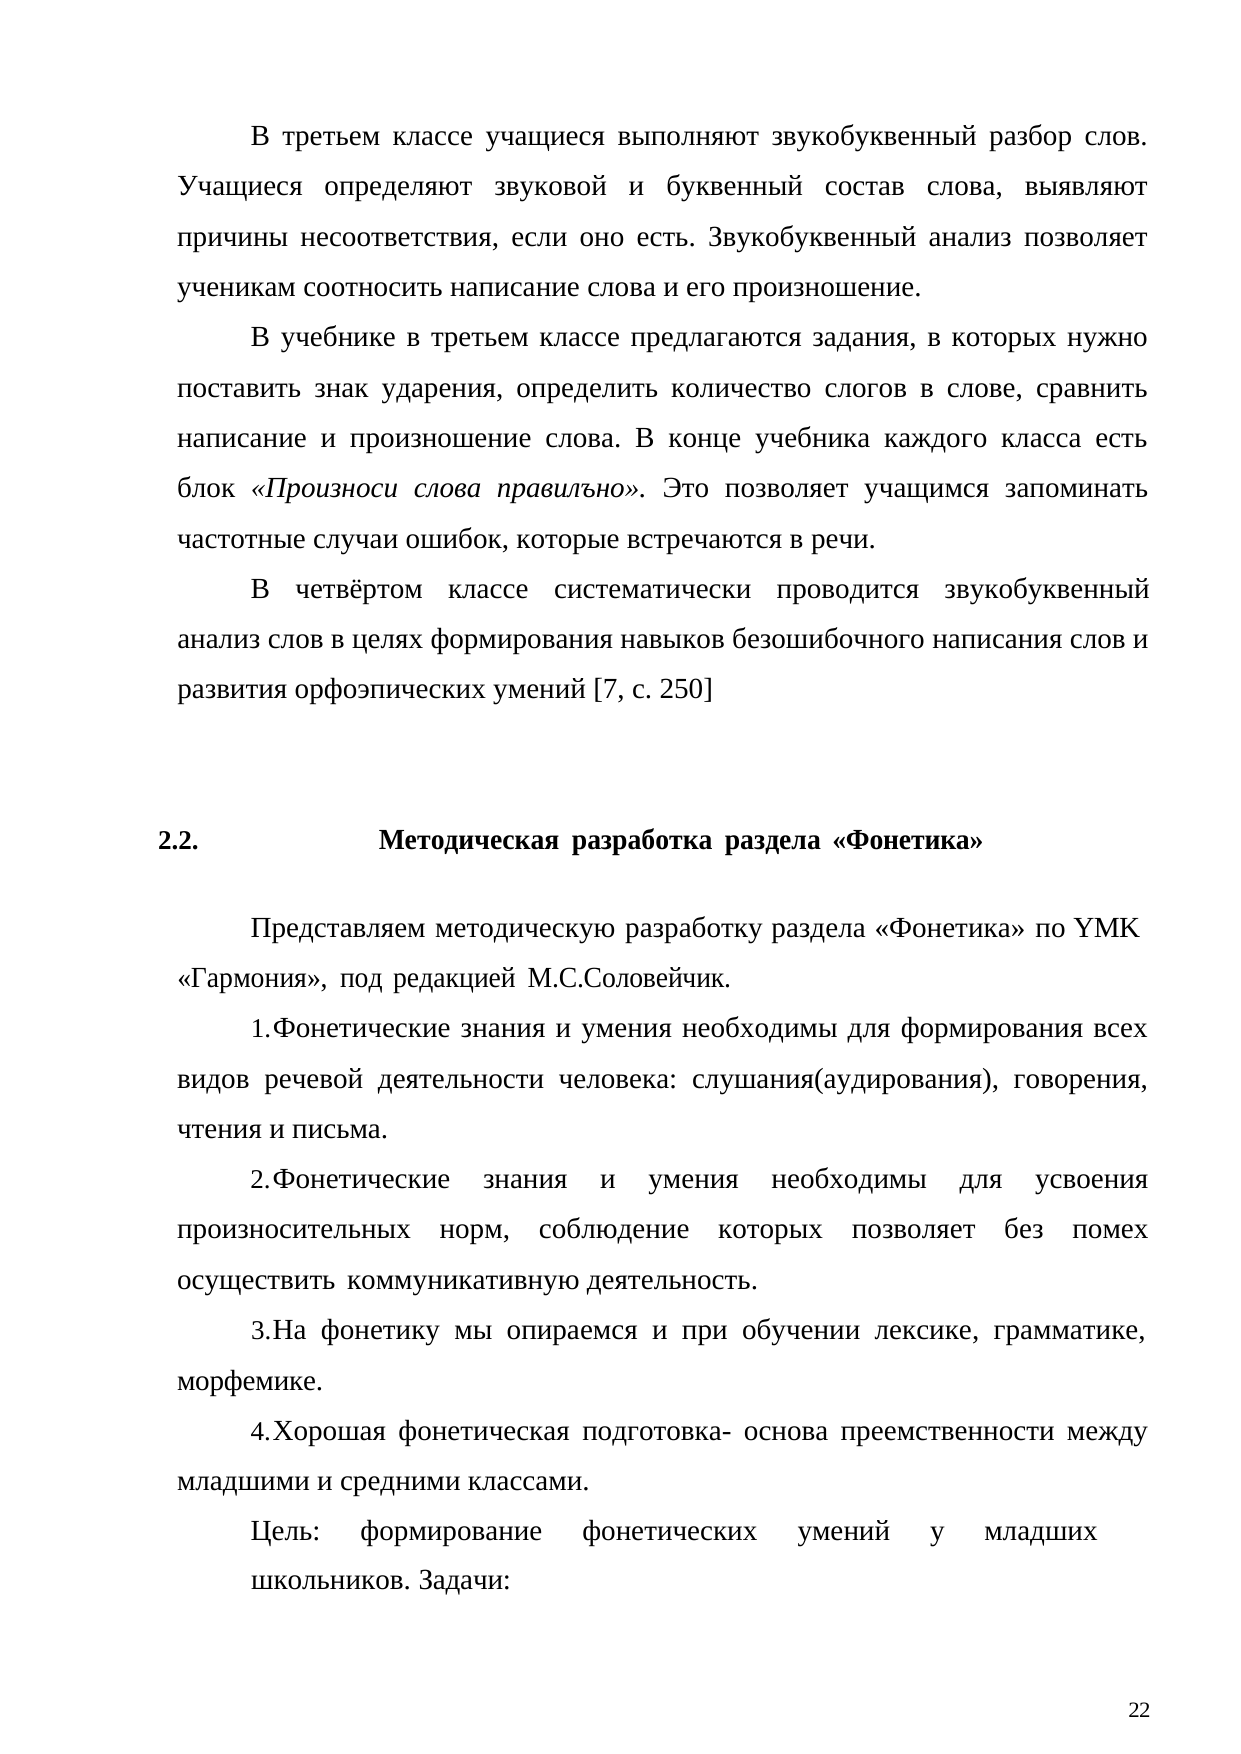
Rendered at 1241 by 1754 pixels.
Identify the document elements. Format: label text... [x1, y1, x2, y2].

list На фонетику мы опираемся и при обучении лексике, грамматике, морфемике. [177, 1312, 1147, 1396]
list Хорошая фонетическая подготовка- основа преемственности между младшими и средними классами. [177, 1413, 1148, 1497]
text В третьем классе учащиеся выполняют звукобуквенный разбор слов. Учащиеся определяют звуковой и буквенный состав слова, выявляют причины несоответствия, если оно есть. Звукобуквенный анализ позволяет ученикам соотносить написание слова и его произношение. [177, 118, 1149, 303]
text Представляем методическую разработку раздела «Фонетика» по YMK [250, 910, 1165, 943]
text Цель: формирование фонетических умений у младших школьников. Задачи: [250, 1513, 1098, 1596]
text В четвёртом классе систематически проводится звукобуквенный анализ слов в целях формирования навыков безошибочного написания слов и развития орфоэпических умений [7, с. 250] [177, 571, 1150, 705]
text В учебнике в третьем классе предлагаются задания, в которых нужно поставить знак ударения, определить количество слогов в слове, сравнить написание и произношение слова. В конце учебника каждого класса есть блок «Произноси слова правилъно». Это позволяет учащимся запоминать частотные случаи ошибок, которые встречаются в речи. [177, 319, 1149, 554]
list Фонетические знания и умения необходимы для формирования всех видов речевой деятельности человека: слушания(аудирования), говорения, чтения и письма. [177, 1010, 1149, 1144]
text «Гармония», под редакцией М.С.Соловейчик. [177, 960, 1165, 994]
list Фонетические знания и умения необходимы для усвоения произносительных норм, соблюдение которых позволяет без помех осуществить коммуникативную деятельность. [177, 1161, 1149, 1296]
subtitle Методическая разработка раздела «Фонетика» [158, 822, 1165, 855]
